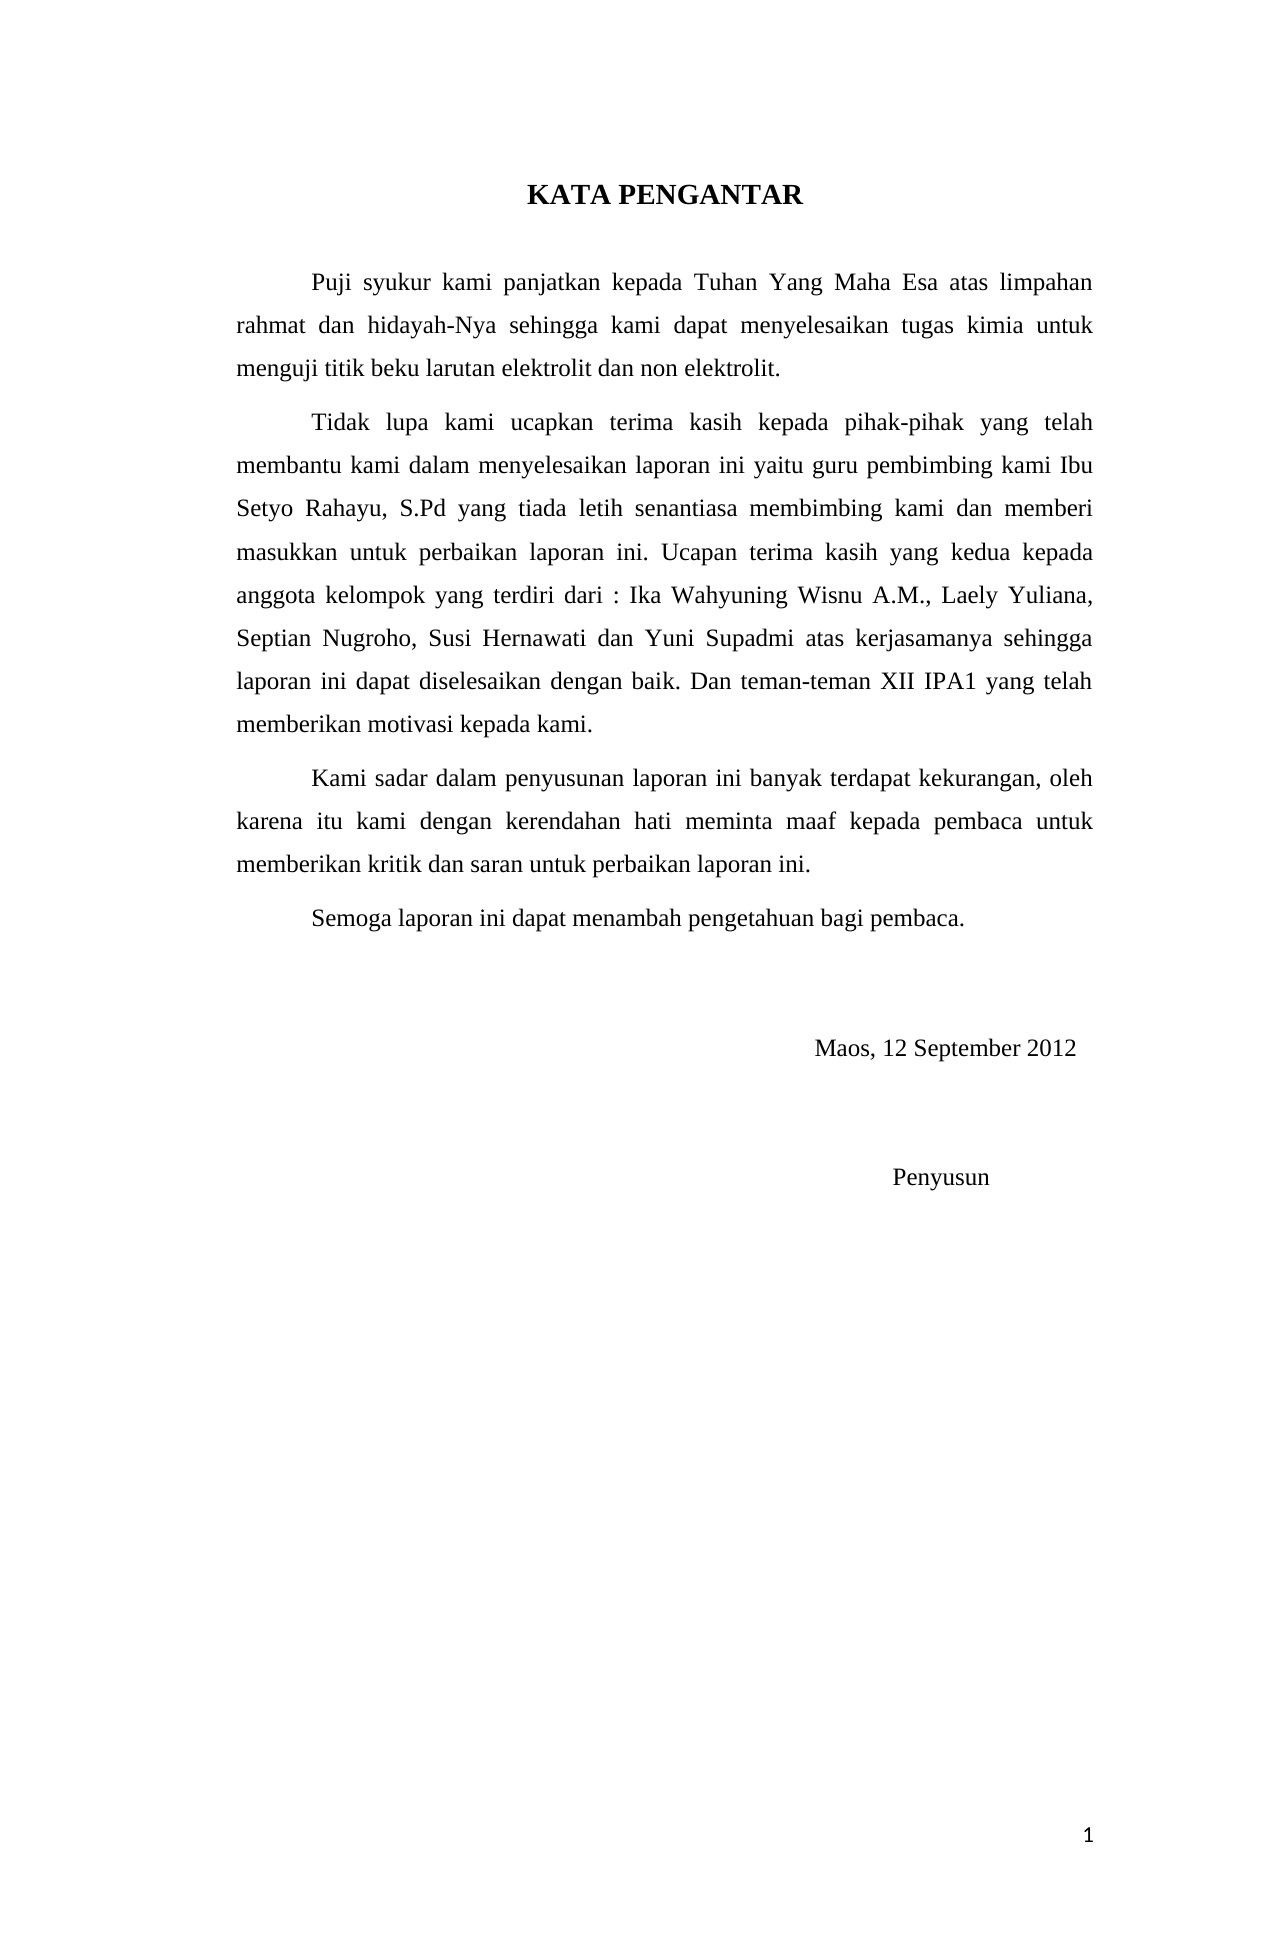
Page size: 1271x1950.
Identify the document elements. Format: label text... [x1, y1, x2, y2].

text Kami sadar dalam penyusunan laporan ini banyak terdapat kekurangan, oleh karena itu kami dengan kerendahan hati meminta maaf kepada pembaca untuk memberikan kritik dan saran untuk perbaikan laporan ini. [236, 763, 1094, 878]
text Tidak lupa kami ucapkan terima kasih kepada pihak-pihak yang telah membantu kami dalam menyelesaikan laporan ini yaitu guru pembimbing kami Ibu Setyo Rahayu, S.Pd yang tiada letih senantiasa membimbing kami dan memberi masukkan untuk perbaikan laporan ini. Ucapan terima kasih yang kedua kepada anggota kelompok yang terdiri dari : Ika Wahyuning Wisnu A.M., Laely Yuliana, Septian Nugroho, Susi Hernawati dan Yuni Supadmi atas kerjasamanya sehingga laporan ini dapat diselesaikan dengan baik. Dan teman-teman XII IPA1 yang telah memberikan motivasi kepada kami. [236, 407, 1094, 738]
text KATA PENGANTAR [236, 177, 1094, 211]
text Semoga laporan ini dapat menambah pengetahuan bagi pembaca. [236, 903, 1094, 932]
text Maos, 12 September 2012 [797, 1033, 1094, 1062]
text Puji syukur kami panjatkan kepada Tuhan Yang Maha Esa atas limpahan rahmat dan hidayah-Nya sehingga kami dapat menyelesaikan tugas kimia untuk menguji titik beku larutan elektrolit dan non elektrolit. [236, 267, 1094, 382]
text Penyusun [797, 1162, 1094, 1191]
